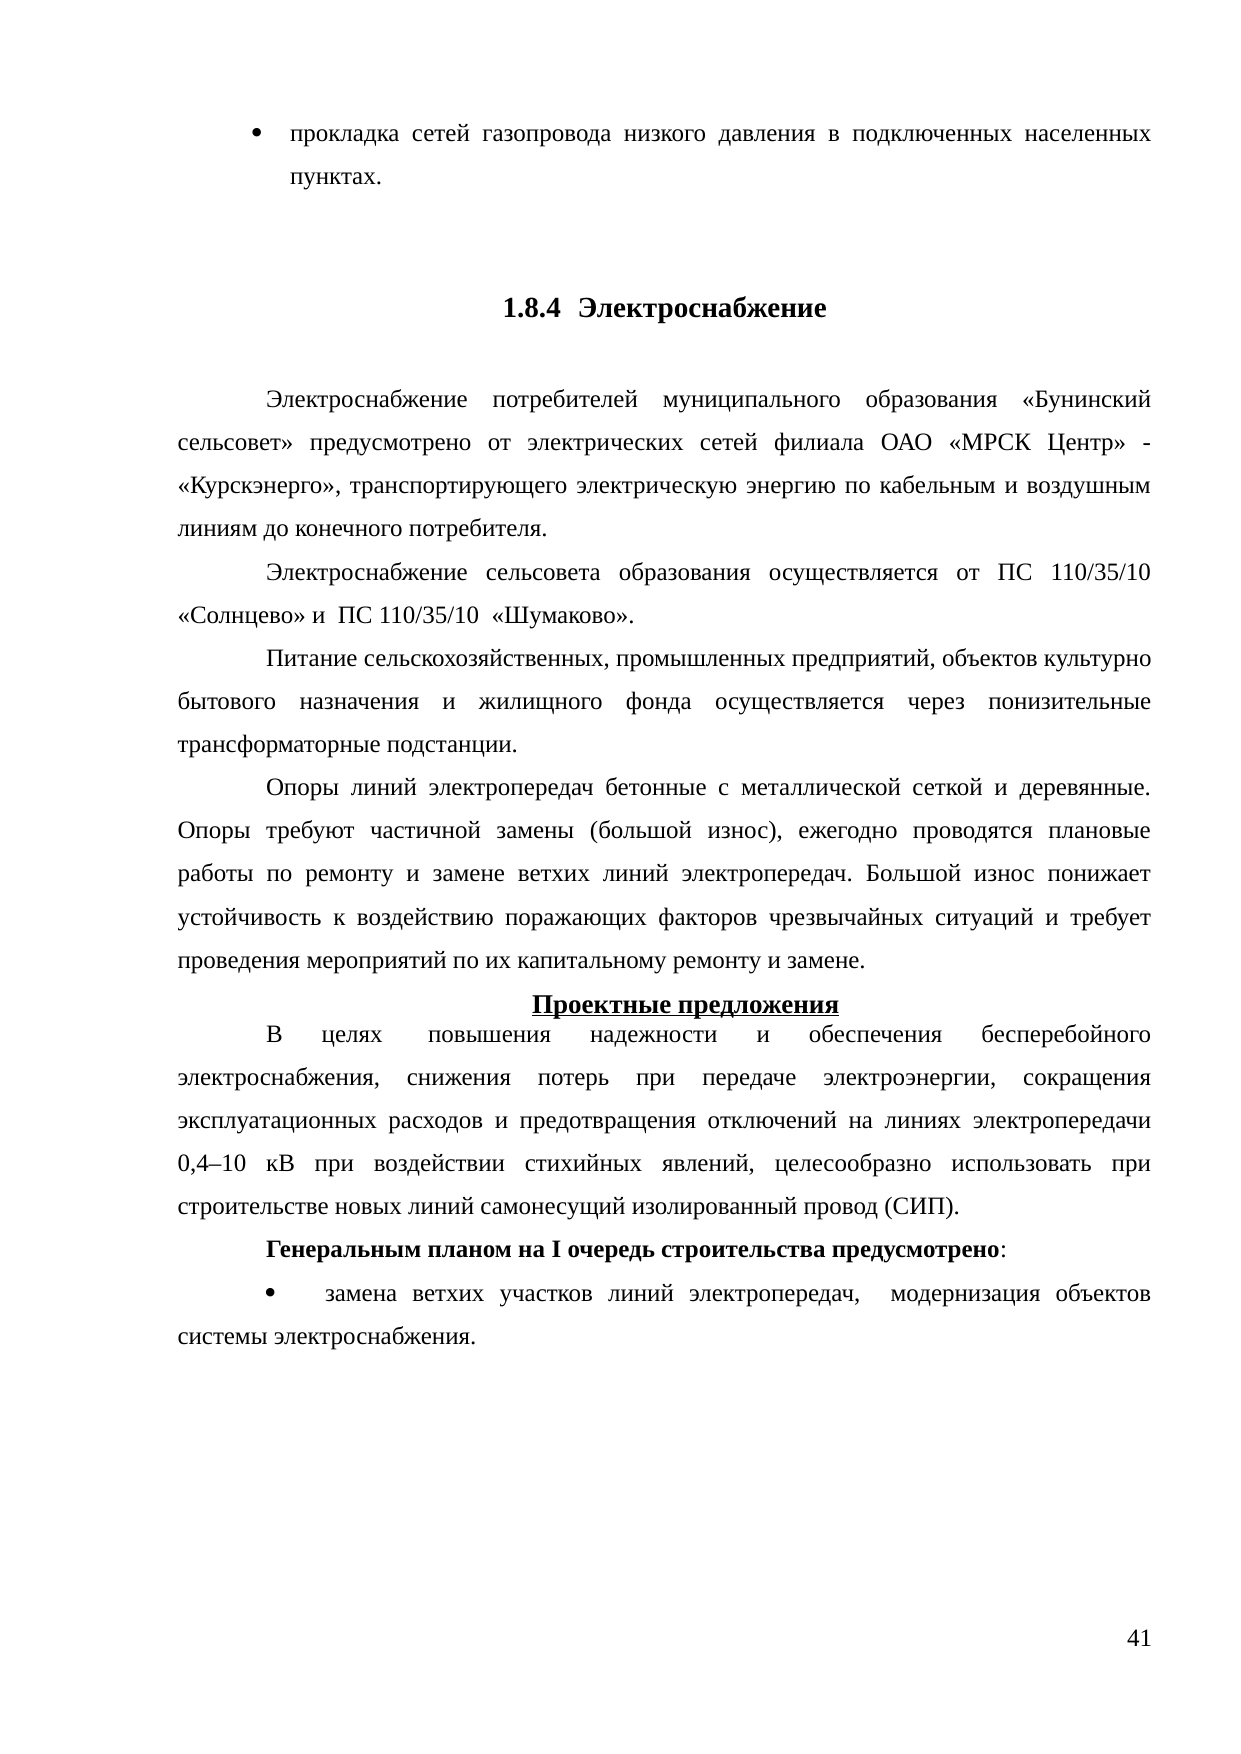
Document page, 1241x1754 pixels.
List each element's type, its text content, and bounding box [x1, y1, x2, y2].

list прокладка сетей газопровода низкого давления в подключенных населенных пунктах. [252, 118, 1152, 190]
text Опоры линий электропередач бетонные с металлической сеткой и деревянные. Опоры требуют частичной замены (большой износ), ежегодно проводятся плановые работы по ремонту и замене ветхих линий электропередач. Большой износ понижает устойчивость к воздействию поражающих факторов чрезвычайных ситуаций и требует проведения мероприятий по их капитальному ремонту и замене. [177, 772, 1152, 973]
list Электроснабжение потребителей муниципального образования «Бунинский сельсовет» предусмотрено от электрических сетей филиала ОАО «МРСК Центр» - «Курскэнерго», транспортирующего электрическую энергию по кабельным и воздушным линиям до конечного потребителя. [177, 384, 1152, 542]
text Питание сельскохозяйственных, промышленных предприятий, объектов культурно бытового назначения и жилищного фонда осуществляется через понизительные трансформаторные подстанции. [177, 643, 1152, 758]
list замена ветхих участков линий электропередач, модернизация объектов системы электроснабжения. [177, 1278, 1152, 1349]
text Генеральным планом на I очередь строительства предусмотрено: [177, 1234, 1152, 1263]
text В целях повышения надежности и обеспечения бесперебойного электроснабжения, снижения потерь при передаче электроэнергии, сокращения эксплуатационных расходов и предотвращения отключений на линиях электропередачи 0,4–10 кВ при воздействии стихийных явлений, целесообразно использовать при строительстве новых линий самонесущий изолированный провод (СИП). [177, 1019, 1152, 1220]
list Проектные предложения [219, 988, 1152, 1019]
subtitle Электроснабжение [177, 291, 1152, 324]
text Электроснабжение сельсовета образования осуществляется от ПС 110/35/10 «Солнцево» и ПС 110/35/10 «Шумаково». [177, 557, 1152, 628]
